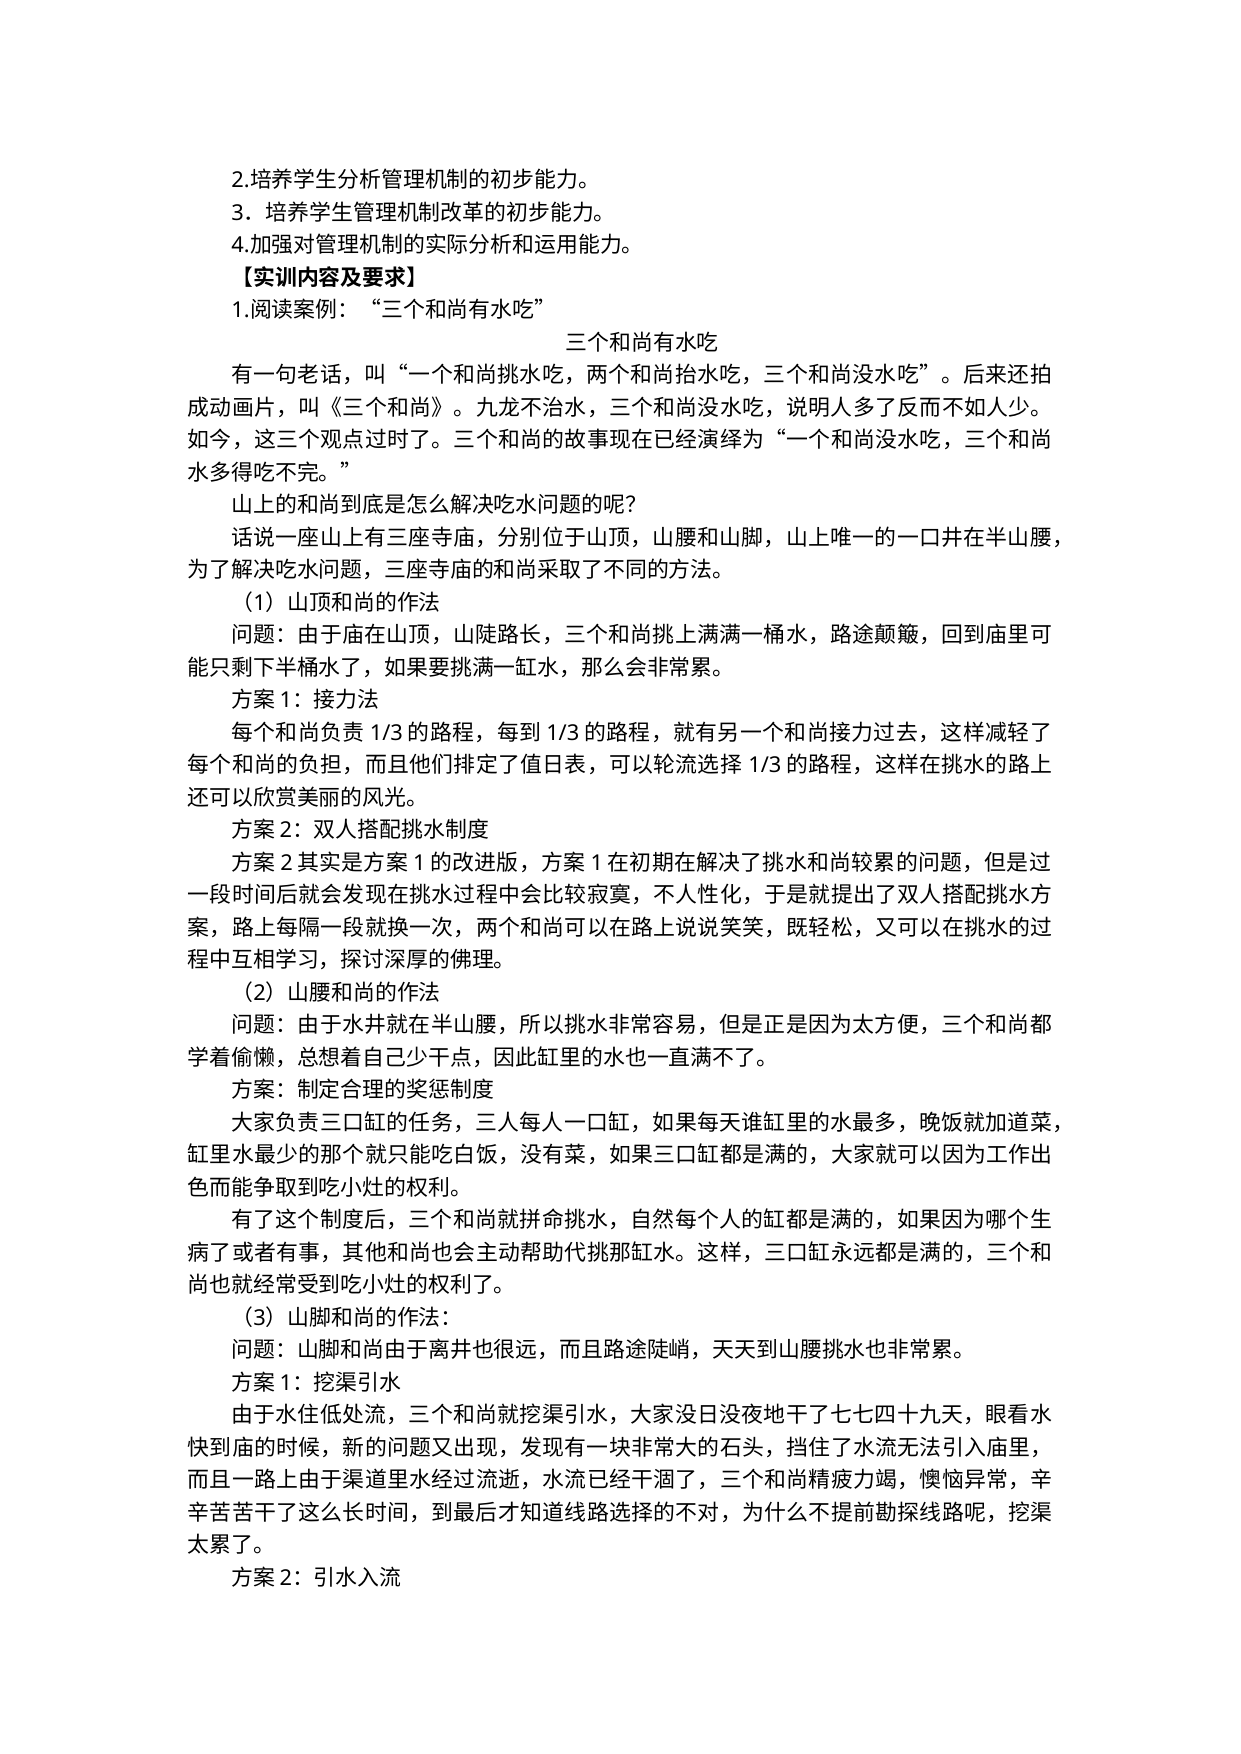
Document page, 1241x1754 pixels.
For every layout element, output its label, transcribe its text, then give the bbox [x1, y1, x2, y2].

text 每个和尚负责1/3的路程，每到1/3的路程，就有另一个和尚接力过去，这样减轻了每个和尚的负担，而且他们排定了值日表，可以轮流选择1/3的路程，这样在挑水的路上还可以欣赏美丽的风光。 [187, 714, 1053, 812]
text 由于水住低处流，三个和尚就挖渠引水，大家没日没夜地干了七七四十九天，眼看水快到庙的时候，新的问题又出现，发现有一块非常大的石头，挡住了水流无法引入庙里，而且一路上由于渠道里水经过流逝，水流已经干涸了，三个和尚精疲力竭，懊恼异常，辛辛苦苦干了这么长时间，到最后才知道线路选择的不对，为什么不提前勘探线路呢，挖渠太累了。 [187, 1397, 1053, 1559]
text 4.加强对管理机制的实际分析和运用能力。 [187, 227, 1053, 259]
text 话说一座山上有三座寺庙，分别位于山顶，山腰和山脚，山上唯一的一口井在半山腰，为了解决吃水问题，三座寺庙的和尚采取了不同的方法。 [187, 519, 1053, 584]
text 有了这个制度后，三个和尚就拼命挑水，自然每个人的缸都是满的，如果因为哪个生病了或者有事，其他和尚也会主动帮助代挑那缸水。这样，三口缸永远都是满的，三个和尚也就经常受到吃小灶的权利了。 [187, 1202, 1053, 1299]
text 大家负责三口缸的任务，三人每人一口缸，如果每天谁缸里的水最多，晚饭就加道菜，缸里水最少的那个就只能吃白饭，没有菜，如果三口缸都是满的，大家就可以因为工作出色而能争取到吃小灶的权利。 [187, 1104, 1053, 1202]
text 方案2：双人搭配挑水制度 [187, 812, 1053, 844]
text 山上的和尚到底是怎么解决吃水问题的呢？ [187, 487, 1053, 519]
text 方案1：挖渠引水 [187, 1364, 1053, 1397]
text 三个和尚有水吃 [187, 324, 1053, 357]
text 问题：山脚和尚由于离井也很远，而且路途陡峭，天天到山腰挑水也非常累。 [187, 1332, 1053, 1364]
text 问题：由于水井就在半山腰，所以挑水非常容易，但是正是因为太方便，三个和尚都学着偷懒，总想着自己少干点，因此缸里的水也一直满不了。 [187, 1007, 1053, 1072]
text （1）山顶和尚的作法 [187, 584, 1053, 617]
text （3）山脚和尚的作法： [187, 1299, 1053, 1332]
text 问题：由于庙在山顶，山陡路长，三个和尚挑上满满一桶水，路途颠簸，回到庙里可能只剩下半桶水了，如果要挑满一缸水，那么会非常累。 [187, 617, 1053, 682]
text 有一句老话，叫“一个和尚挑水吃，两个和尚抬水吃，三个和尚没水吃”。后来还拍成动画片，叫《三个和尚》。九龙不治水，三个和尚没水吃，说明人多了反而不如人少。如今，这三个观点过时了。三个和尚的故事现在已经演绎为“一个和尚没水吃，三个和尚水多得吃不完。” [187, 357, 1053, 487]
text （2）山腰和尚的作法 [187, 974, 1053, 1007]
text 方案1：接力法 [187, 682, 1053, 714]
text 方案：制定合理的奖惩制度 [187, 1072, 1053, 1104]
text 方案2：引水入流 [187, 1559, 1053, 1592]
text 【实训内容及要求】 [187, 259, 1053, 292]
text 3．培养学生管理机制改革的初步能力。 [187, 194, 1053, 227]
text 方案2其实是方案1的改进版，方案1在初期在解决了挑水和尚较累的问题，但是过一段时间后就会发现在挑水过程中会比较寂寞，不人性化，于是就提出了双人搭配挑水方案，路上每隔一段就换一次，两个和尚可以在路上说说笑笑，既轻松，又可以在挑水的过程中互相学习，探讨深厚的佛理。 [187, 844, 1053, 974]
text 1.阅读案例：“三个和尚有水吃” [187, 292, 1053, 324]
text 2.培养学生分析管理机制的初步能力。 [187, 162, 1053, 194]
